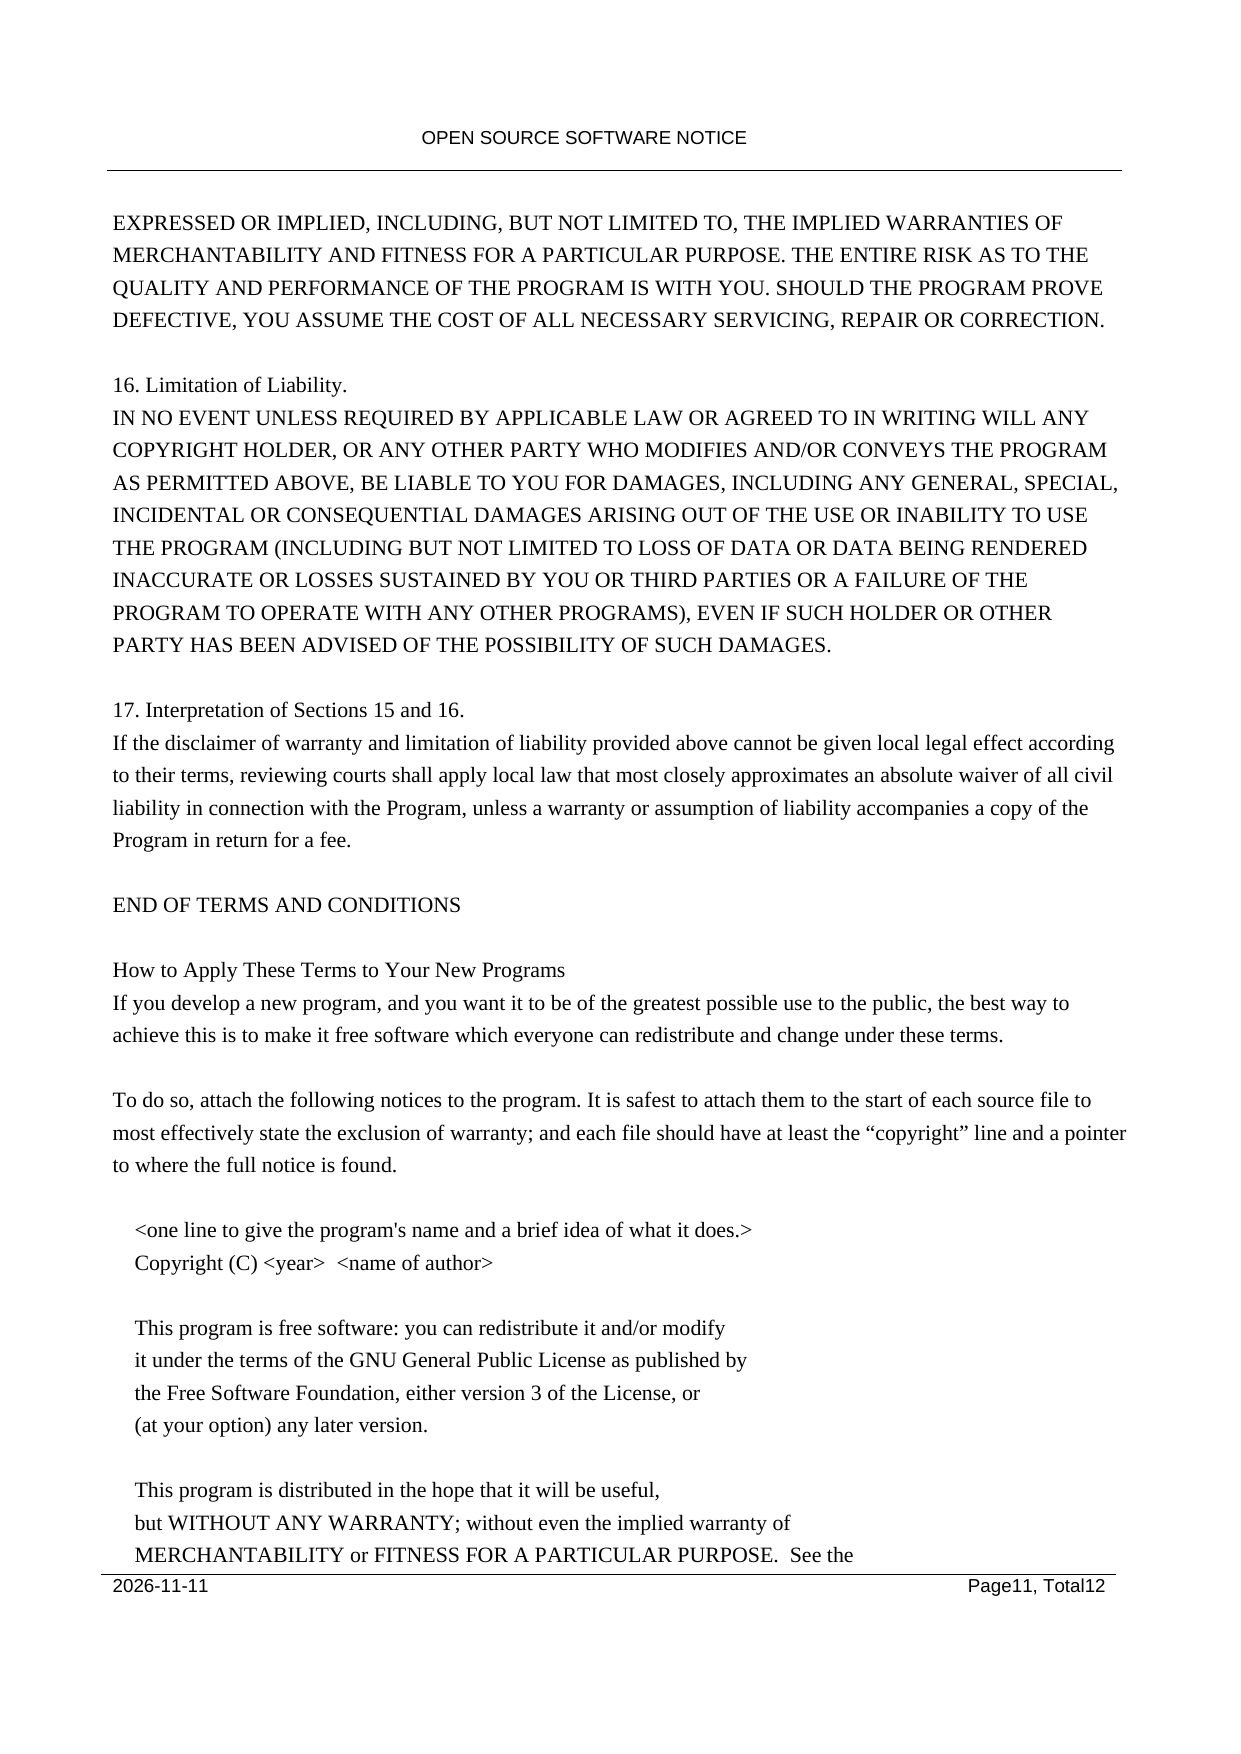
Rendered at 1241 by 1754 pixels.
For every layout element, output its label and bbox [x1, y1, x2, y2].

text [112, 206, 1128, 1571]
